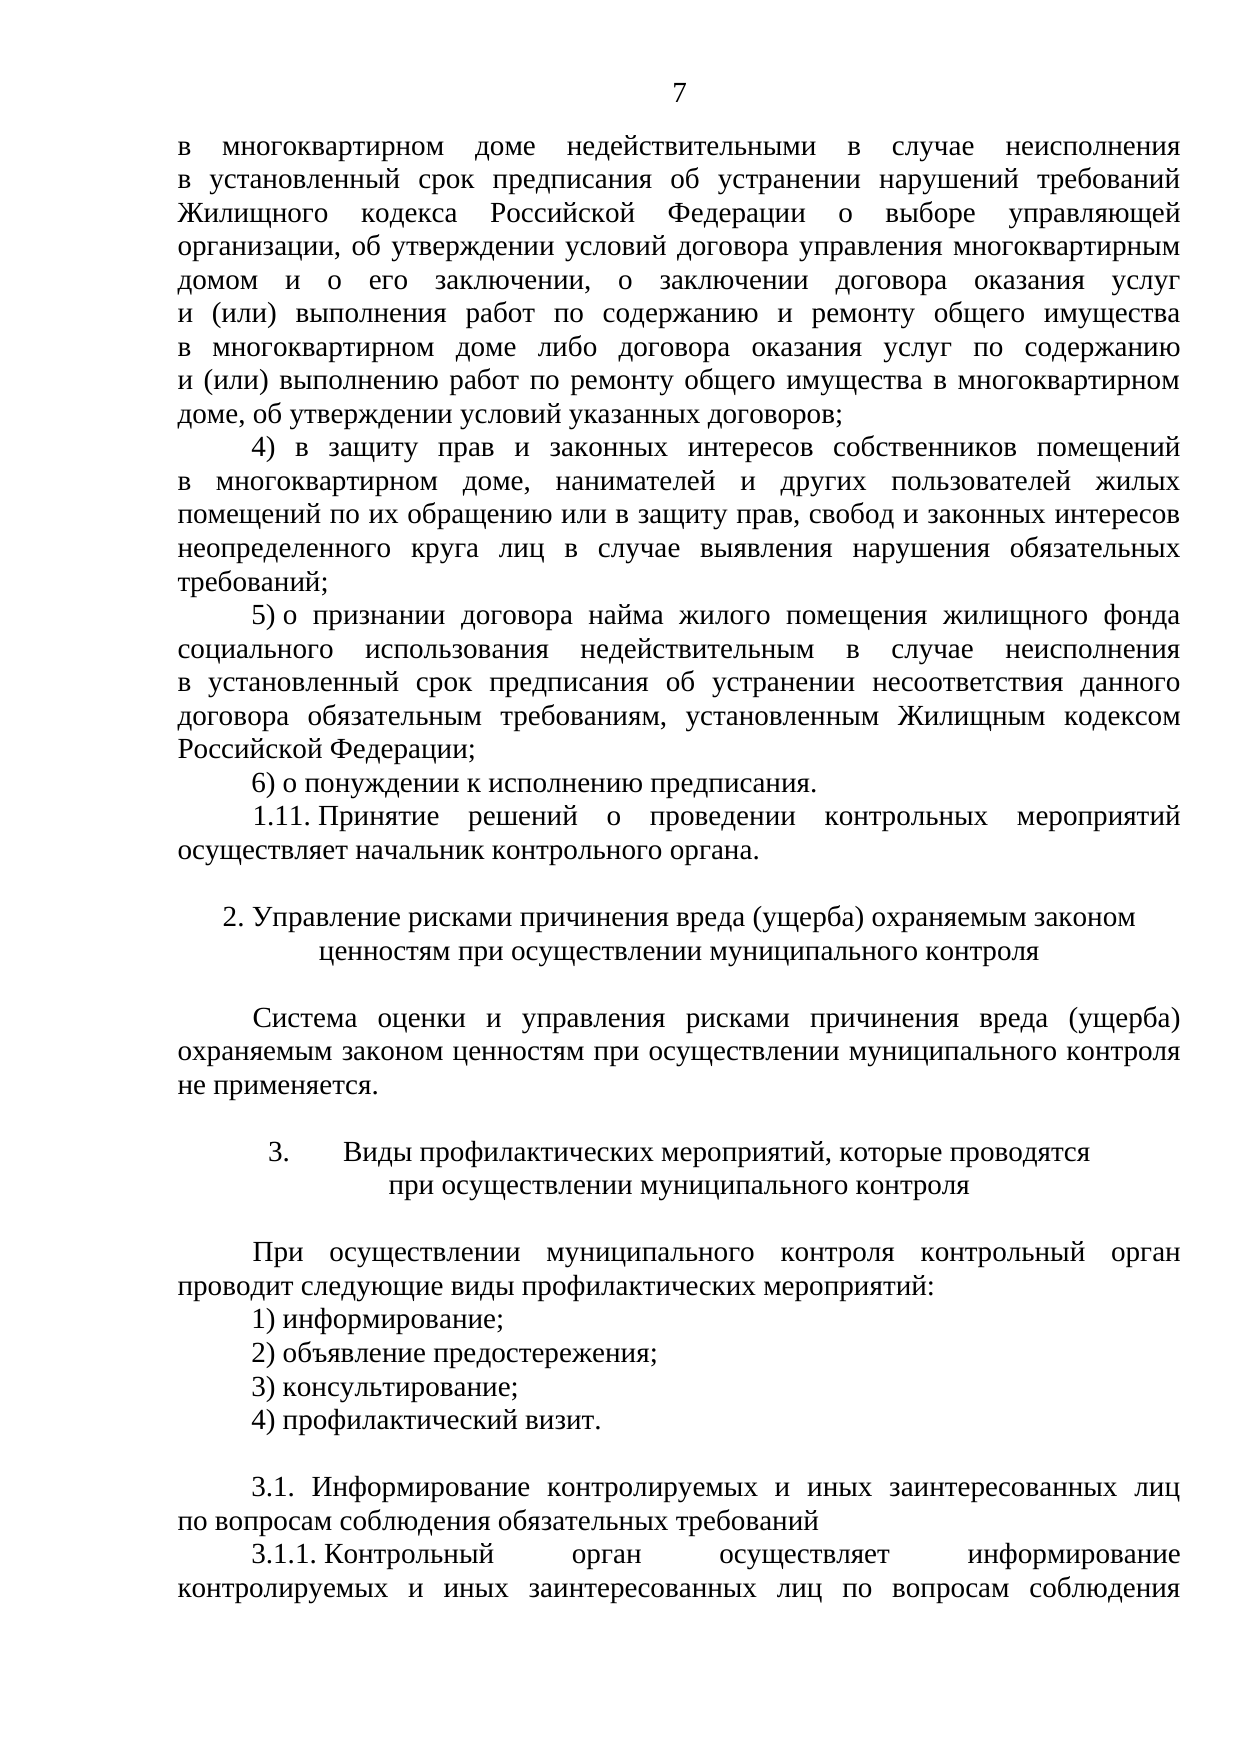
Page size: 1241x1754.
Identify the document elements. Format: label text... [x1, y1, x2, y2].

text 2) объявление предостережения; [177, 1335, 1181, 1369]
text Система оценки и управления рисками причинения вреда (ущерба) охраняемым законом ценностям при осуществлении муниципального контроля не применяется. [177, 1000, 1181, 1100]
text 1.11. Принятие решений о проведении контрольных мероприятий осуществляет начальник контрольного органа. [177, 798, 1181, 866]
text 4) профилактический визит. [177, 1402, 1181, 1436]
text 6) о понуждении к исполнению предписания. [177, 765, 1181, 798]
text 2. Управление рисками причинения вреда (ущерба) охраняемым законом ценностям при осуществлении муниципального контроля [177, 899, 1181, 966]
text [177, 128, 1181, 429]
text 3.1. Информирование контролируемых и иных заинтересованных лиц по вопросам соблюдения обязательных требований [177, 1469, 1181, 1536]
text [177, 1536, 1181, 1603]
text При осуществлении муниципального контроля контрольный орган проводит следующие виды профилактических мероприятий: [177, 1234, 1181, 1302]
text при осуществлении муниципального контроля [177, 1167, 1181, 1201]
text 3) консультирование; [177, 1369, 1181, 1402]
text 5) о признании договора найма жилого помещения жилищного фонда социального использования недействительным в случае неисполнения в установленный срок предписания об устранении несоответствия данного договора обязательным требованиям, установленным Жилищным кодексом Российской Федерации; [177, 597, 1181, 765]
text 3. Виды профилактических мероприятий, которые проводятся [177, 1134, 1181, 1167]
text 1) информирование; [177, 1302, 1181, 1335]
text 4) в защиту прав и законных интересов собственников помещений в многоквартирном доме, нанимателей и других пользователей жилых помещений по их обращению или в защиту прав, свобод и законных интересов неопределенного круга лиц в случае выявления нарушения обязательных требований; [177, 429, 1181, 597]
